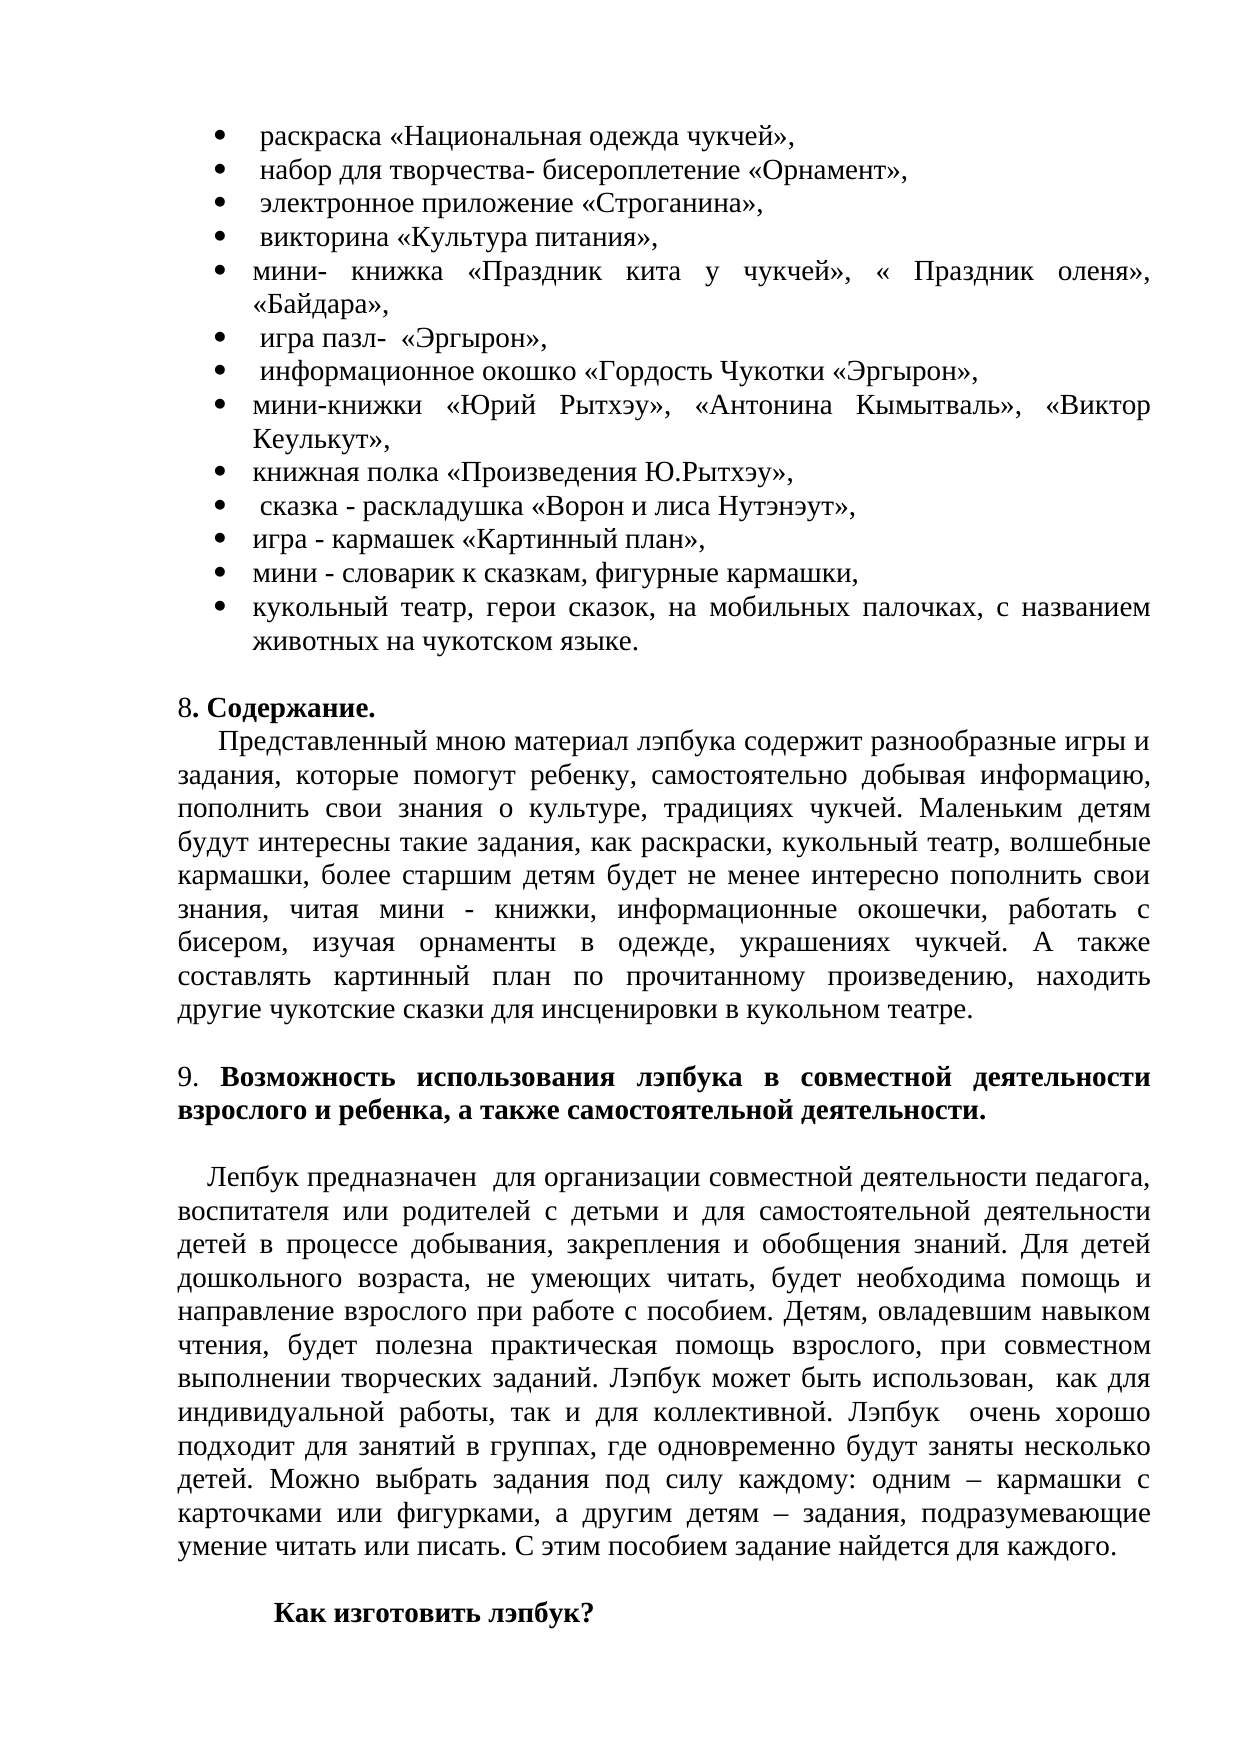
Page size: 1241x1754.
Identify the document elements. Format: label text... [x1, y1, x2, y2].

list викторина «Культура питания», [215, 219, 1152, 253]
list сказка - раскладушка «Ворон и лиса Нутэнэут», [215, 488, 1152, 522]
list информационное окошко «Гордость Чукотки «Эргырон», [215, 353, 1152, 387]
list раскраска «Национальная одежда чукчей», [215, 118, 1152, 152]
text Лепбук предназначен для организации совместной деятельности педагога, воспитателя или родителей с детьми и для самостоятельной деятельности детей в процессе добывания, закрепления и обобщения знаний. Для детей дошкольного возраста, не умеющих читать, будет необходима помощь и направление взрослого при работе с пособием. Детям, овладевшим навыком чтения, будет полезна практическая помощь взрослого, при совместном выполнении творческих заданий. Лэпбук может быть использован, как для индивидуальной работы, так и для коллективной. Лэпбук очень хорошо подходит для занятий в группах, где одновременно будут заняты несколько детей. Можно выбрать задания под силу каждому: одним – кармашки с карточками или фигурками, а другим детям – задания, подразумевающие умение читать или писать. С этим пособием задание найдется для каждого. [177, 1159, 1152, 1562]
text 8. Содержание. [177, 690, 1152, 723]
list кукольный театр, герои сказок, на мобильных палочках, с названием животных на чукотском языке. [215, 589, 1152, 656]
text Представленный мною материал лэпбука содержит разнообразные игры и задания, которые помогут ребенку, самостоятельно добывая информацию, пополнить свои знания о культуре, традициях чукчей. Маленьким детям будут интересны такие задания, как раскраски, кукольный театр, волшебные кармашки, более старшим детям будет не менее интересно пополнить свои знания, читая мини - книжки, информационные окошечки, работать с бисером, изучая орнаменты в одежде, украшениях чукчей. А также составлять картинный план по прочитанному произведению, находить другие чукотские сказки для инсценировки в кукольном театре. [177, 723, 1152, 1025]
list мини-книжки «Юрий Рытхэу», «Антонина Кымытваль», «Виктор Кеулькут», [215, 387, 1152, 454]
list мини- книжка «Праздник кита у чукчей», « Праздник оленя», «Байдара», [215, 253, 1152, 320]
list мини - словарик к сказкам, фигурные кармашки, [215, 555, 1152, 589]
list игра пазл- «Эргырон», [215, 320, 1152, 353]
list Как изготовить лэпбук? [274, 1595, 1152, 1629]
list набор для творчества- бисероплетение «Орнамент», [215, 152, 1152, 185]
list игра - кармашек «Картинный план», [215, 522, 1152, 555]
text 9. Возможность использования лэпбука в совместной деятельности взрослого и ребенка, а также самостоятельной деятельности. [177, 1059, 1152, 1126]
list книжная полка «Произведения Ю.Рытхэу», [215, 454, 1152, 488]
list электронное приложение «Строганина», [215, 185, 1152, 219]
